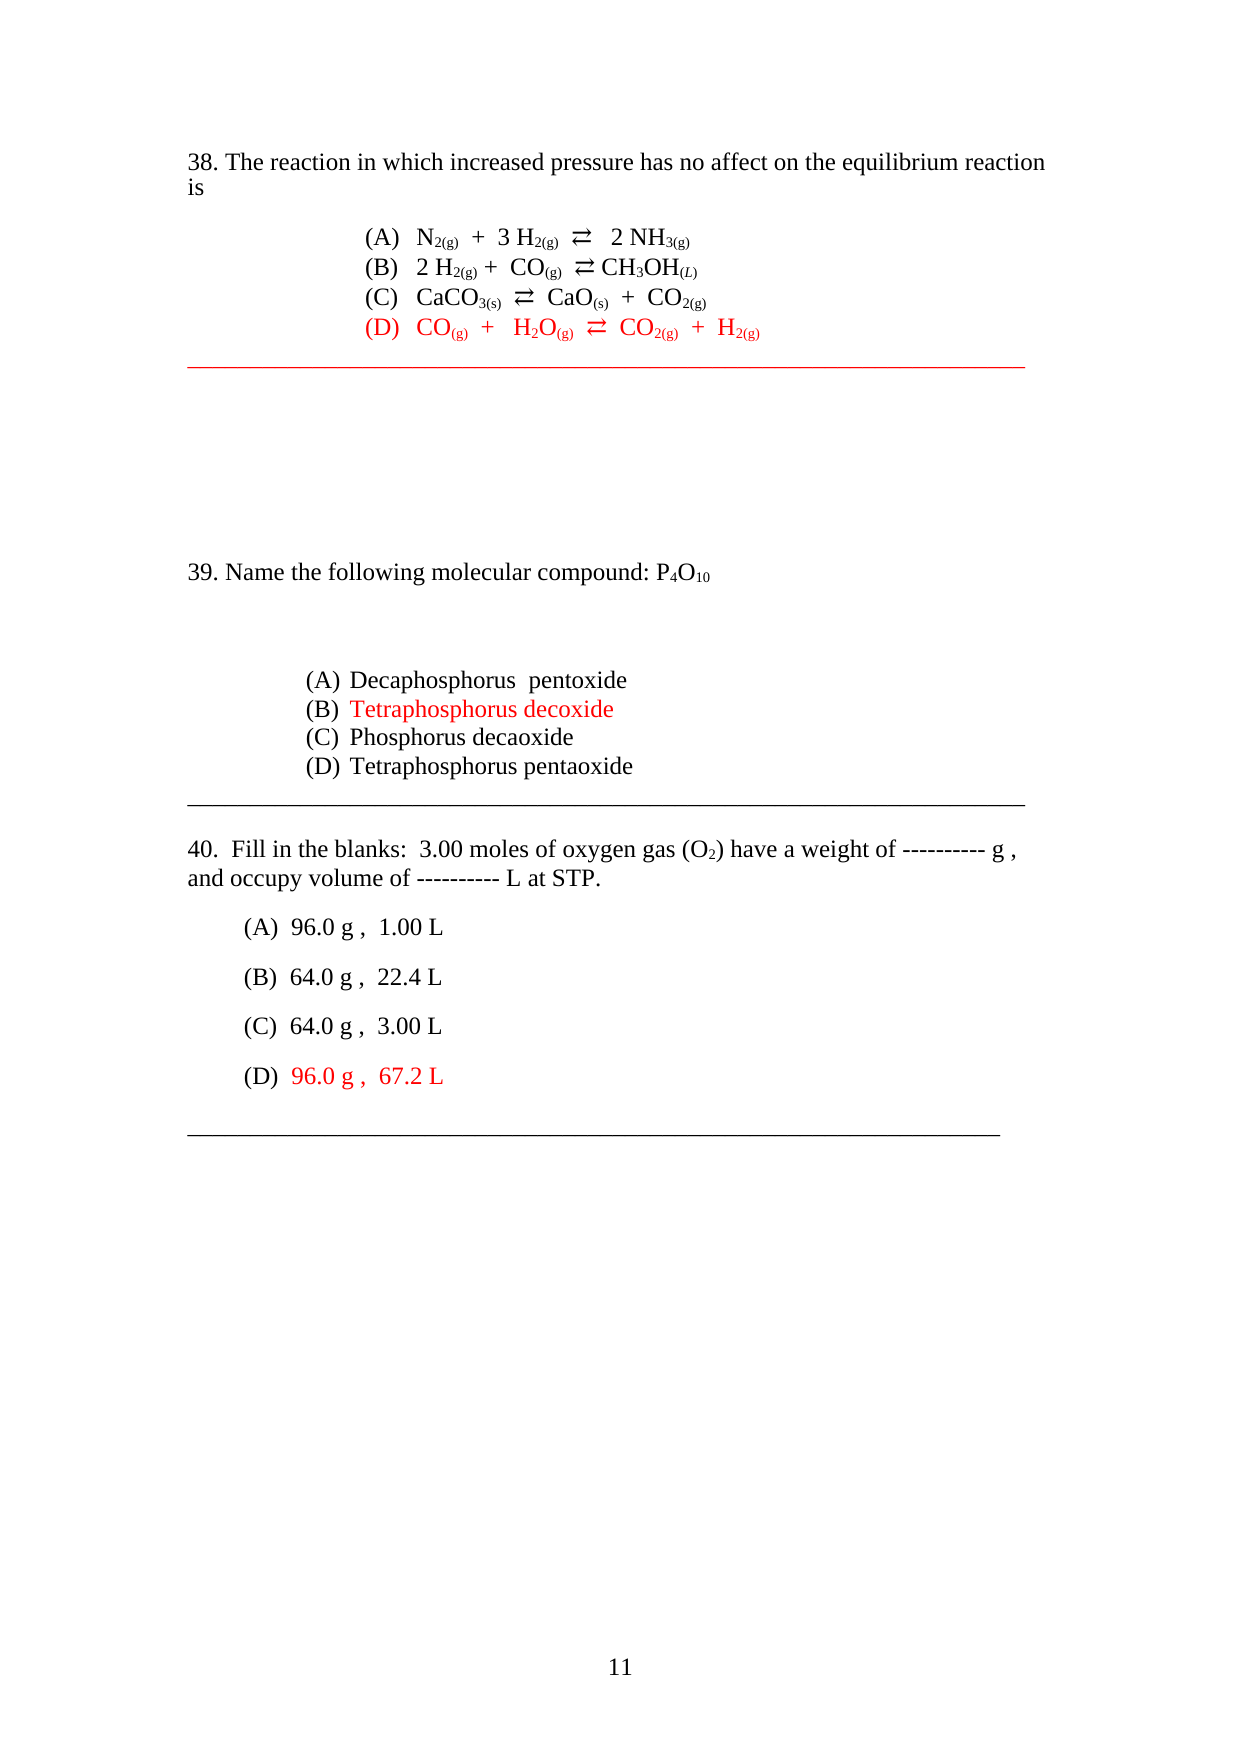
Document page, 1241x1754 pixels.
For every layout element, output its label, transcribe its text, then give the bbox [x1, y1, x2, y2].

list 2 H2(g) + CO(g) ⇄ CH3OH(L) [365, 252, 1053, 282]
list CaCO3(s) ⇄ CaO(s) + CO2(g) [365, 282, 1053, 312]
text 38. The reaction in which increased pressure has no affect on the equilibrium reaction is [187, 150, 1053, 201]
text (C) 64.0 g , 3.00 L [187, 1011, 1053, 1040]
list N2(g) + 3 H2(g) ⇄ 2 NH3(g) [365, 221, 1053, 252]
list Phosphorus decaoxide [306, 722, 1053, 751]
list CO(g) + H2O(g) ⇄ CO2(g) + H2(g) [365, 312, 1053, 342]
text ___________________________________________________________________ [187, 342, 1053, 371]
text (D) 96.0 g , 67.2 L [187, 1061, 1053, 1090]
text 39. Name the following molecular compound: P4O10 [187, 557, 1053, 586]
text (A) 96.0 g , 1.00 L [187, 912, 1053, 941]
text ___________________________________________________________________ [187, 780, 1053, 809]
text (B) 64.0 g , 22.4 L [187, 962, 1053, 991]
text 40. Fill in the blanks: 3.00 moles of oxygen gas (O2) have a weight of ---------- g , and occupy volume of ---------- L at STP. [187, 834, 1053, 891]
list Decaphosphorus pentoxide [306, 665, 1053, 694]
text _________________________________________________________________ [187, 1111, 1053, 1139]
list Tetraphosphorus pentaoxide [306, 751, 1053, 780]
list Tetraphosphorus decoxide [306, 694, 1053, 722]
